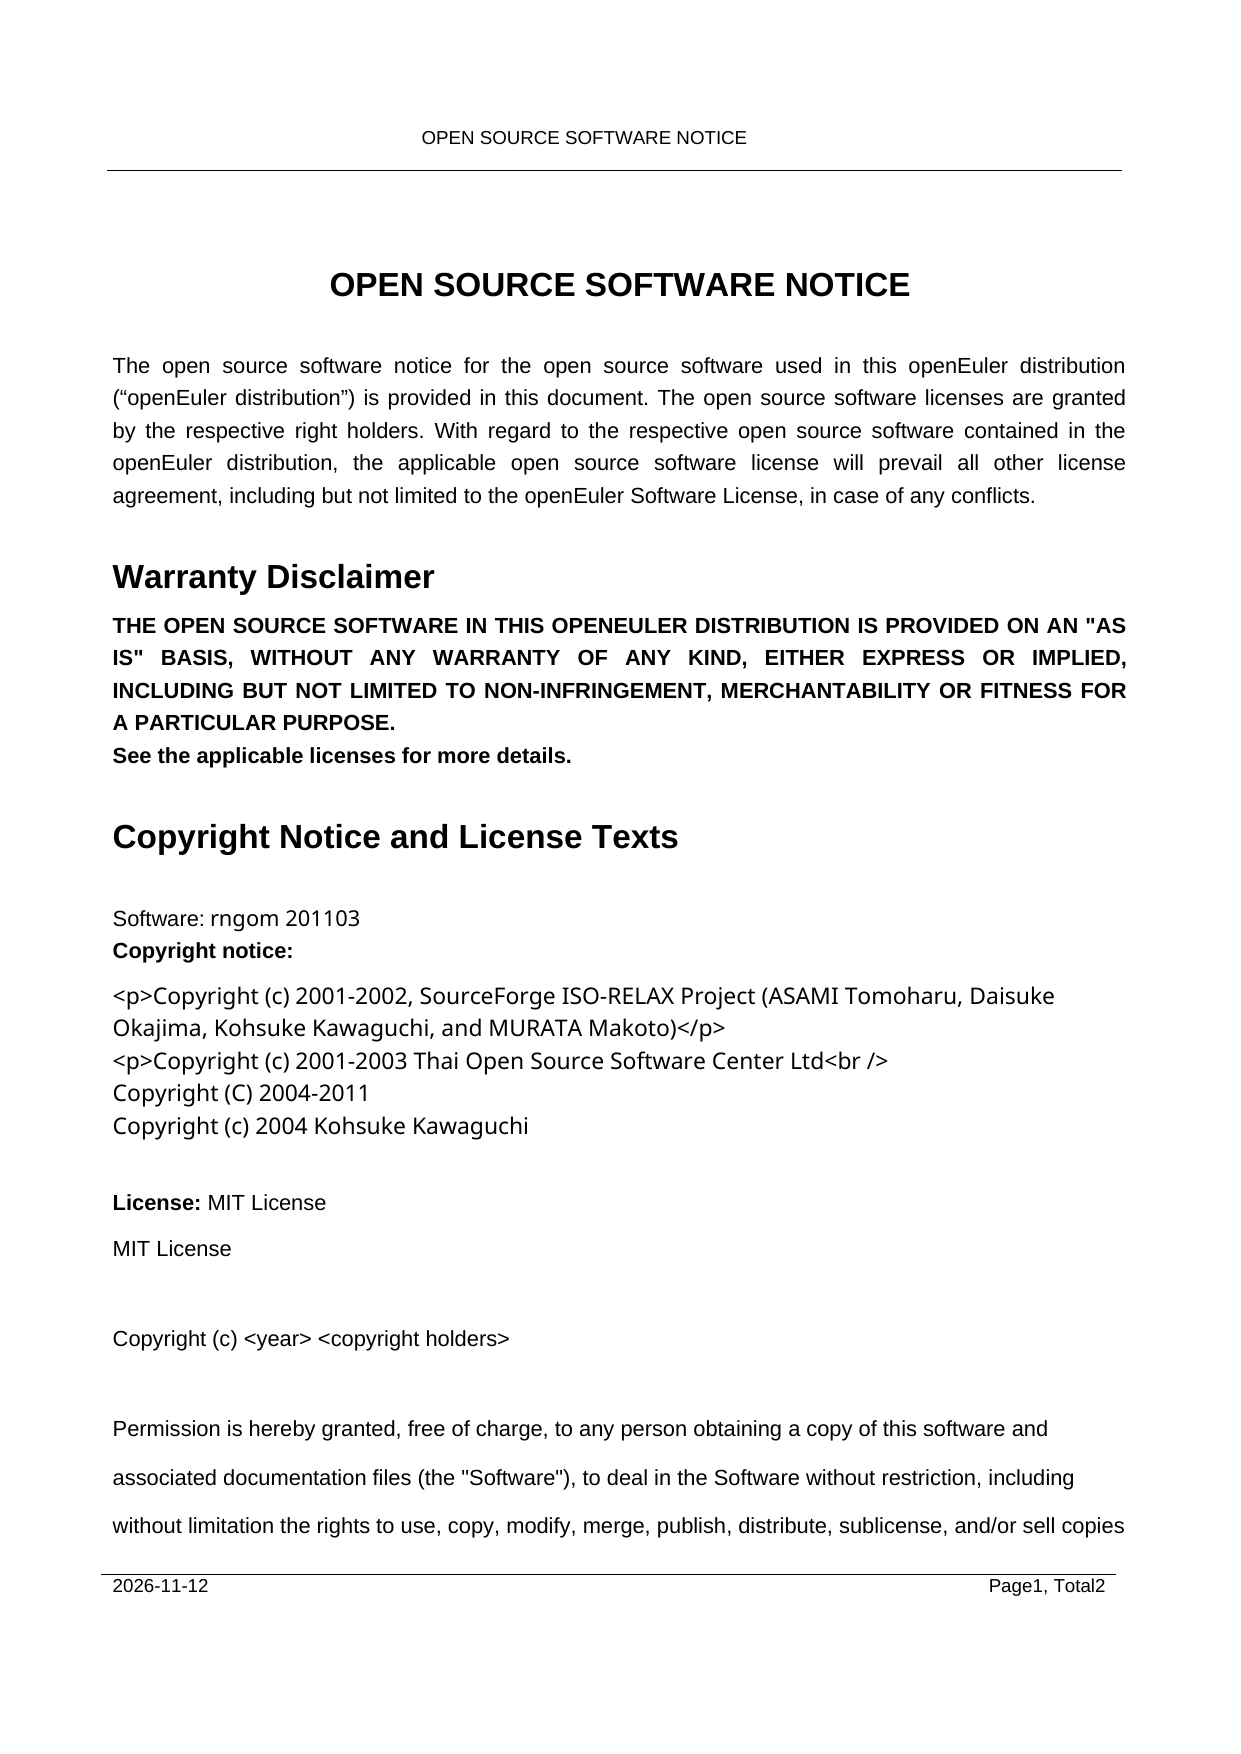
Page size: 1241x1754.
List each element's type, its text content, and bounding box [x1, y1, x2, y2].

text The open source software notice for the open source software used in this openEuler distribution (“openEuler distribution”) is provided in this document. The open source software licenses are granted by the respective right holders. With regard to the respective open source software contained in the openEuler distribution, the applicable open source software license will prevail all other license agreement, including but not limited to the openEuler Software License, in case of any conflicts. [112, 349, 1128, 511]
text Software: rngom 201103 [112, 901, 1128, 934]
text Warranty Disclaimer [112, 544, 1128, 609]
text MIT License [112, 1232, 1128, 1264]
text Copyright (c) <year> <copyright holders> [112, 1322, 1128, 1354]
text Copyright Notice and License Texts [112, 804, 1128, 869]
text Copyright notice: [112, 934, 1128, 966]
text THE OPEN SOURCE SOFTWARE IN THIS OPENEULER DISTRIBUTION IS PROVIDED ON AN "AS IS" BASIS, WITHOUT ANY WARRANTY OF ANY KIND, EITHER EXPRESS OR IMPLIED, INCLUDING BUT NOT LIMITED TO NON-INFRINGEMENT, MERCHANTABILITY OR FITNESS FOR A PARTICULAR PURPOSE. See the applicable licenses for more details. [112, 609, 1128, 771]
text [112, 1412, 1128, 1542]
text OPEN SOURCE SOFTWARE NOTICE [112, 251, 1128, 316]
text License: MIT License [112, 1187, 1128, 1219]
text <p>Copyright (c) 2001-2003 Thai Open Source Software Center Ltd<br /> [112, 1044, 1128, 1077]
text <p>Copyright (c) 2001-2002, SourceForge ISO-RELAX Project (ASAMI Tomoharu, Daisuke Okajima, Kohsuke Kawaguchi, and MURATA Makoto)</p> [112, 979, 1128, 1044]
text Copyright (C) 2004-2011 [112, 1077, 1128, 1109]
text Copyright (c) 2004 Kohsuke Kawaguchi [112, 1109, 1128, 1142]
